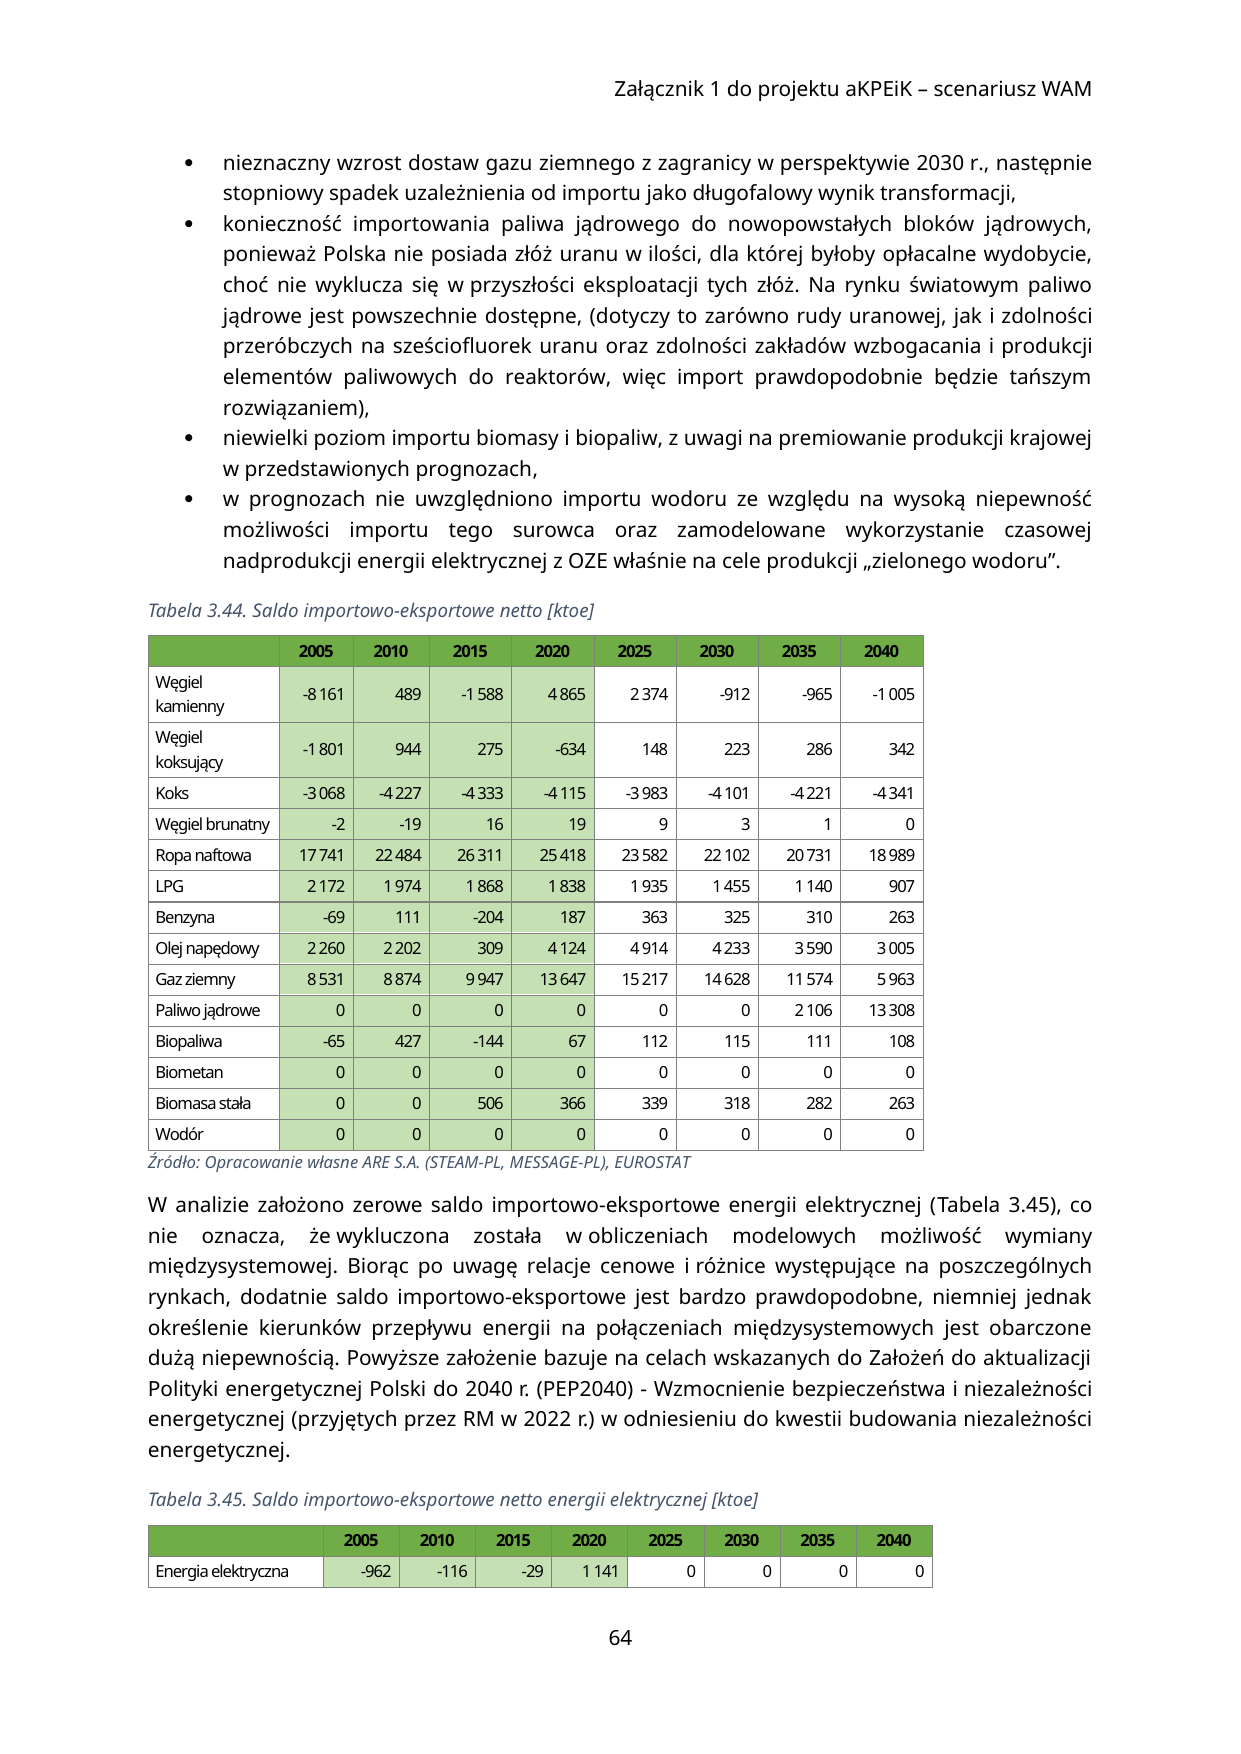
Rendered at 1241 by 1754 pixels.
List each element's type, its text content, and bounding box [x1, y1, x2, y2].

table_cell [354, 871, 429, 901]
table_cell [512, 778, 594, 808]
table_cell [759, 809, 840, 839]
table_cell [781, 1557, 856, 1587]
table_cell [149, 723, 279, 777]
text nieznaczny wzrost dostaw gazu ziemnego z zagranicy w perspektywie 2030 r., następnie stopniowy spadek uzależnienia od importu jako długofalowy wynik transformacji, [185, 148, 1093, 207]
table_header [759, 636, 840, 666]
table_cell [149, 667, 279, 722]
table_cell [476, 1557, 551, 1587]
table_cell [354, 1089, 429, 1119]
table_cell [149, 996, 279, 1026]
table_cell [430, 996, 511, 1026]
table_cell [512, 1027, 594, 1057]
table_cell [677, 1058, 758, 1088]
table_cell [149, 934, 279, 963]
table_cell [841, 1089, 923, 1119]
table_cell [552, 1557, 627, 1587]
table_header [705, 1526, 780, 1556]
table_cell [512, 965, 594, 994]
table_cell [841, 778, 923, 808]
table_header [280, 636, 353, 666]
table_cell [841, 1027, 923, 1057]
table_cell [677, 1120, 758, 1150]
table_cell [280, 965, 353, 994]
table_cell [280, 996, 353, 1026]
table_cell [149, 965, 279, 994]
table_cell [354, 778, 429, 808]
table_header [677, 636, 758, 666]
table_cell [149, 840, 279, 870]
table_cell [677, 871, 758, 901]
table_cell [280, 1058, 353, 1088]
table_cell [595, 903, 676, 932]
text konieczność importowania paliwa jądrowego do nowopowstałych bloków jądrowych, ponieważ Polska nie posiada złóż uranu w ilości, dla której byłoby opłacalne wydobycie, choć nie wyklucza się w przyszłości eksploatacji tych złóż. Na rynku światowym paliwo jądrowe jest powszechnie dostępne, (dotyczy to zarówno rudy uranowej, jak i zdolności przeróbczych na sześciofluorek uranu oraz zdolności zakładów wzbogacania i produkcji elementów paliwowych do reaktorów, więc import prawdopodobnie będzie tańszym rozwiązaniem), [185, 209, 1093, 421]
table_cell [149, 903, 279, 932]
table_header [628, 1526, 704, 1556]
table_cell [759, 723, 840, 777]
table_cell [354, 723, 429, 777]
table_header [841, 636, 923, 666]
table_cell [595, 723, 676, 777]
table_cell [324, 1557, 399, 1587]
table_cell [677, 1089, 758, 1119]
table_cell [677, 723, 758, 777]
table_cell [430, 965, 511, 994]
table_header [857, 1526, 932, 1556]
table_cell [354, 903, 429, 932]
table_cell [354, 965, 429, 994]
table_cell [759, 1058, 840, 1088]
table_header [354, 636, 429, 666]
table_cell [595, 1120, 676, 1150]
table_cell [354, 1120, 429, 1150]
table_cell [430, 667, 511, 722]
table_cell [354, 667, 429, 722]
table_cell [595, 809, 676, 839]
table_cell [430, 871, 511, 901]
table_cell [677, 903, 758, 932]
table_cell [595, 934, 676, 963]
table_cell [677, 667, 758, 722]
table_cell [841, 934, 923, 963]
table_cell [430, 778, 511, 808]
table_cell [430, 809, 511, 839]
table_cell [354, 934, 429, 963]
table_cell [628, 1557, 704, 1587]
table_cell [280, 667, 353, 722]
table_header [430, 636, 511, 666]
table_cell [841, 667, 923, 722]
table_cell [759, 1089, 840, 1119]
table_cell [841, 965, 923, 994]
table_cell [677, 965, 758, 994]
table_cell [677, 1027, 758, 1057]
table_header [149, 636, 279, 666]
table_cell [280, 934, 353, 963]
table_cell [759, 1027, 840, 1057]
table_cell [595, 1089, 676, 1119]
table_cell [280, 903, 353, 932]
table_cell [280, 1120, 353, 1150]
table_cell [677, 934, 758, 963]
text Źródło: Opracowanie własne ARE S.A. (STEAM-PL, MESSAGE-PL), EUROSTAT [148, 1151, 1093, 1173]
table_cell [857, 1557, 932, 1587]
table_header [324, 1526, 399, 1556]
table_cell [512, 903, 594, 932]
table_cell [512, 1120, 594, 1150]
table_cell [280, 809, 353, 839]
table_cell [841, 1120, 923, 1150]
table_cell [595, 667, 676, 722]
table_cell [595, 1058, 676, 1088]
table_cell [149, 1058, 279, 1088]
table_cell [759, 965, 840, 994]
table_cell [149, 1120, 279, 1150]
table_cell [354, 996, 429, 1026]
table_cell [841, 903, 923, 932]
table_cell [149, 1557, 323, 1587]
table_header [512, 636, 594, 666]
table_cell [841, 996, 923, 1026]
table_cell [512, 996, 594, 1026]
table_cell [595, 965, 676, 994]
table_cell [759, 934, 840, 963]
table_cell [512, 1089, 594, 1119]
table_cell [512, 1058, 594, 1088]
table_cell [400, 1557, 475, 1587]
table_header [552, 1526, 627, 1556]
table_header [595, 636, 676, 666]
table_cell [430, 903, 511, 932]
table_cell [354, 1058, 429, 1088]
text w prognozach nie uwzględniono importu wodoru ze względu na wysoką niepewność możliwości importu tego surowca oraz zamodelowane wykorzystanie czasowej nadprodukcji energii elektrycznej z OZE właśnie na cele produkcji „zielonego wodoru”. [185, 484, 1093, 574]
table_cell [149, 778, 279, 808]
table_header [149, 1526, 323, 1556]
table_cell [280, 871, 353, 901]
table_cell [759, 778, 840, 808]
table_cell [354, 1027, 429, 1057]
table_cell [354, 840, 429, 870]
text niewielki poziom importu biomasy i biopaliw, z uwagi na premiowanie produkcji krajowej w przedstawionych prognozach, [185, 423, 1093, 482]
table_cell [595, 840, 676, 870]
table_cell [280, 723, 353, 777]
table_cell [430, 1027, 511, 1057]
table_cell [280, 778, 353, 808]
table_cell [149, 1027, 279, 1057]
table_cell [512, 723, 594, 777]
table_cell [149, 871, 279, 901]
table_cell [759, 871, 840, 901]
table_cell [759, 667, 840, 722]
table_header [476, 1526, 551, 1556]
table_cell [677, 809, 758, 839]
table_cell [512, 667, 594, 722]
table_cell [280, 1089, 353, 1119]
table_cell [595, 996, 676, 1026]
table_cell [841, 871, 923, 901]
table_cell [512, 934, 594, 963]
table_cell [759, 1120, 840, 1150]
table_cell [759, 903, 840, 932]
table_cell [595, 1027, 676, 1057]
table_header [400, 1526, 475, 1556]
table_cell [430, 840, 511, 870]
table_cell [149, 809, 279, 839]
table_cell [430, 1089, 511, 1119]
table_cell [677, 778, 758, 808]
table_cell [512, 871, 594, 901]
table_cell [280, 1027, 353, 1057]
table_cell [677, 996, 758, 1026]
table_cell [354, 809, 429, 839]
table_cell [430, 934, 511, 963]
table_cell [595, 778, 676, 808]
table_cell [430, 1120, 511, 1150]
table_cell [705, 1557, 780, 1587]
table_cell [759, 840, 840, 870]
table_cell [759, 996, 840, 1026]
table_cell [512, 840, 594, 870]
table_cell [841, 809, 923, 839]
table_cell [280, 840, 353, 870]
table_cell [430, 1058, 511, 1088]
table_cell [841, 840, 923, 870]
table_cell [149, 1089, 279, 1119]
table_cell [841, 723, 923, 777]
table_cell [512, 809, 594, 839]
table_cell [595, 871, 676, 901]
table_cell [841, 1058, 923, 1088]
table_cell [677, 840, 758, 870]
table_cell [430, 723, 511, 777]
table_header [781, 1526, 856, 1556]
